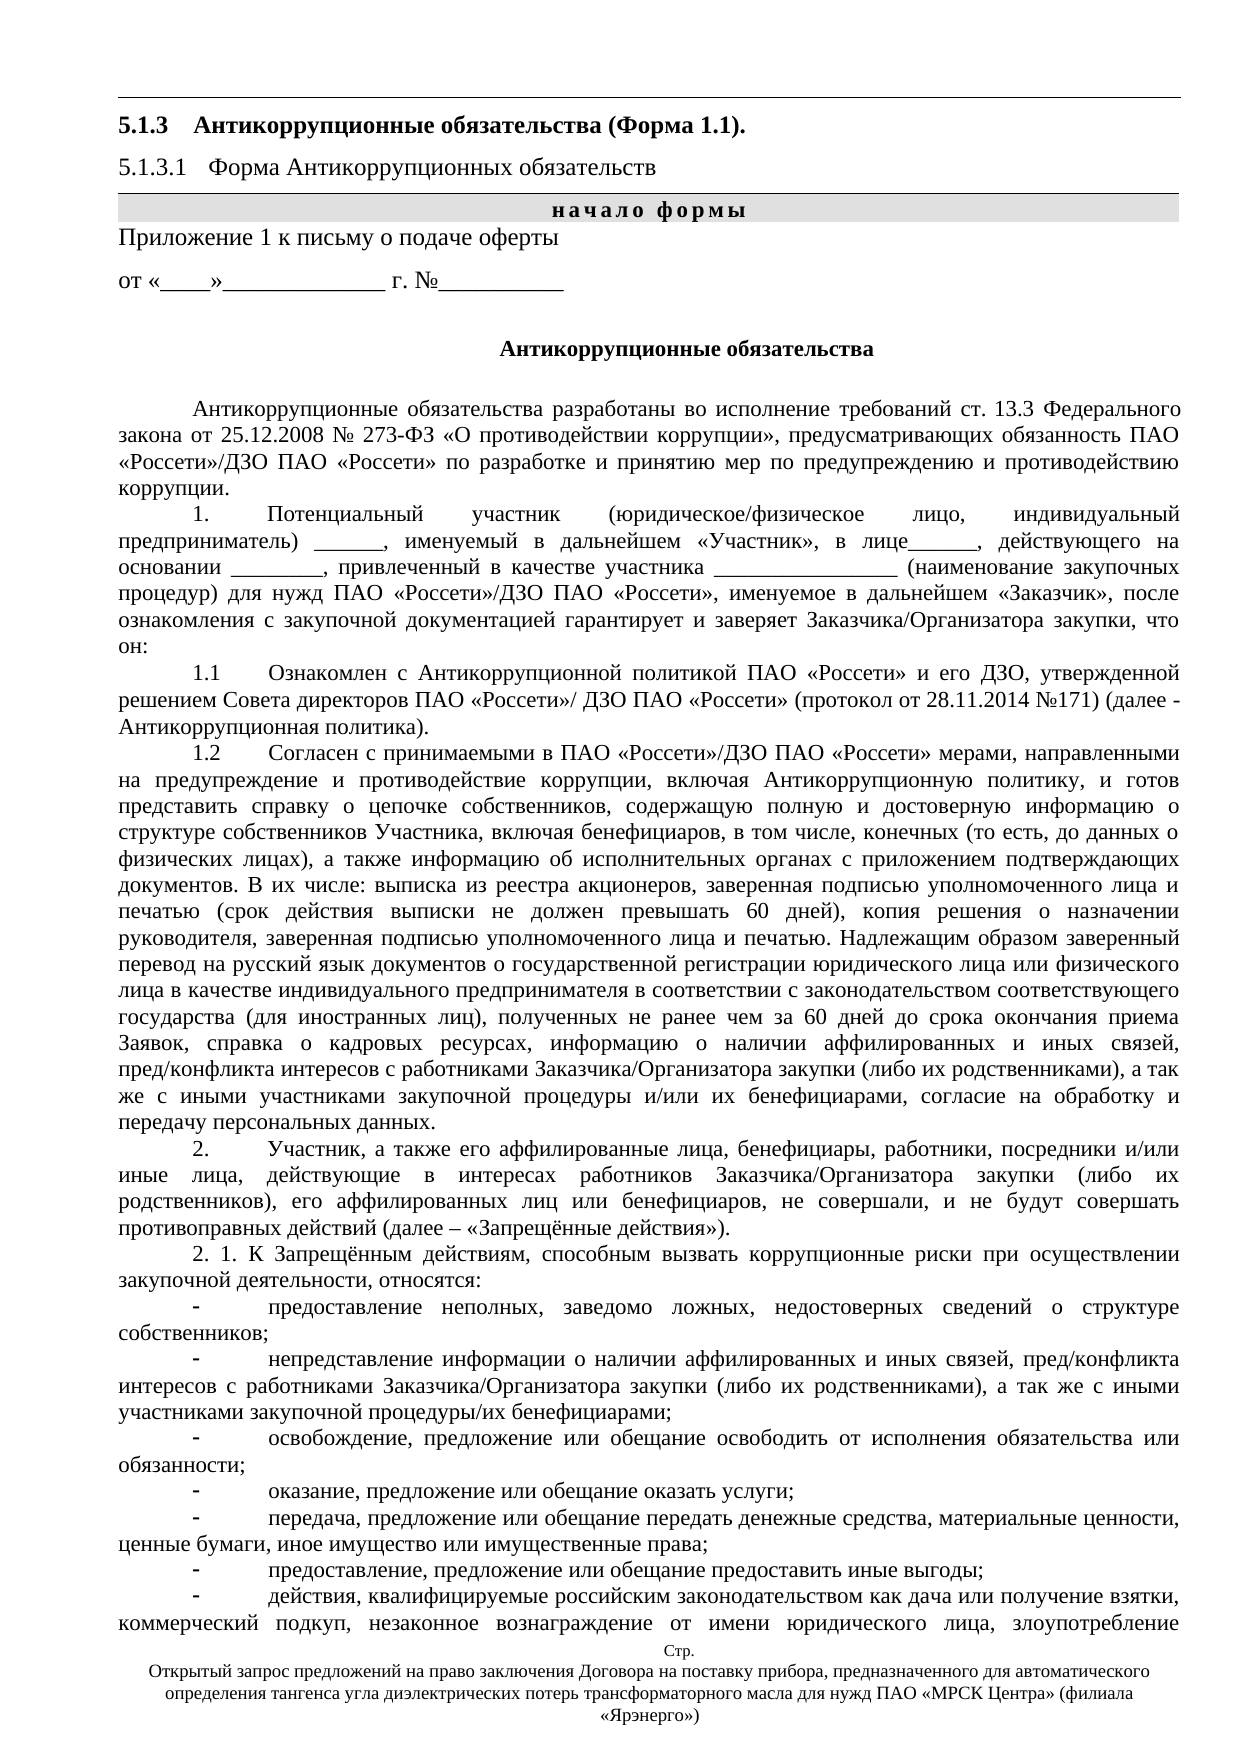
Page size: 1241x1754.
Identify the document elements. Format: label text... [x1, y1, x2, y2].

list Участник, а также его аффилированные лица, бенефициары, работники, посредники и/или иные лица, действующие в интересах работников Заказчика/Организатора закупки (либо их родственников), его аффилированных лиц или бенефициаров, не совершали, и не будут совершать противоправных действий (далее – «Запрещённые действия»). [118, 1134, 1181, 1240]
text начало формы [118, 194, 1179, 222]
text от «____»_____________ г. №__________ [118, 266, 1181, 294]
list Согласен с принимаемыми в ПАО «Россети»/ДЗО ПАО «Россети» мерами, направленными на предупреждение и противодействие коррупции, включая Антикоррупционную политику, и готов представить справку о цепочке собственников, содержащую полную и достоверную информацию о структуре собственников Участника, включая бенефициаров, в том числе, конечных (то есть, до данных о физических лицах), а также информацию об исполнительных органах с приложением подтверждающих документов. В их числе: выписка из реестра акционеров, заверенная подписью уполномоченного лица и печатью (срок действия выписки не должен превышать 60 дней), копия решения о назначении руководителя, заверенная подписью уполномоченного лица и печатью. Надлежащим образом заверенный перевод на русский язык документов о государственной регистрации юридического лица или физического лица в качестве индивидуального предпринимателя в соответствии с законодательством соответствующего государства (для иностранных лиц), полученных не ранее чем за 60 дней до срока окончания приема Заявок, справка о кадровых ресурсах, информацию о наличии аффилированных и иных связей, пред/конфликта интересов с работниками Заказчика/Организатора закупки (либо их родственниками), а так же с иными участниками закупочной процедуры и/или их бенефициарами, согласие на обработку и передачу персональных данных. [118, 739, 1181, 1134]
subtitle Форма Антикоррупционных обязательств [118, 152, 1181, 181]
list оказание, предложение или обещание оказать услуги; [118, 1477, 1181, 1503]
list предоставление неполных, заведомо ложных, недостоверных сведений о структуре собственников; [118, 1293, 1181, 1345]
text Приложение 1 к письму о подаче оферты [118, 222, 1181, 251]
text 2. 1. К Запрещённым действиям, способным вызвать коррупционные риски при осуществлении закупочной деятельности, относятся: [118, 1240, 1181, 1293]
subtitle Антикоррупционные обязательства (Форма 1.1). [118, 111, 1181, 139]
text Антикоррупционные обязательства разработаны во исполнение требований ст. 13.3 Федерального закона от 25.12.2008 № 273-ФЗ «О противодействии коррупции», предусматривающих обязанность ПАО «Россети»/ДЗО ПАО «Россети» по разработке и принятию мер по предупреждению и противодействию коррупции. [118, 395, 1181, 500]
list непредставление информации о наличии аффилированных и иных связей, пред/конфликта интересов с работниками Заказчика/Организатора закупки (либо их родственниками), а так же с иными участниками закупочной процедуры/их бенефициарами; [118, 1345, 1181, 1424]
list Потенциальный участник (юридическое/физическое лицо, индивидуальный предприниматель) ______, именуемый в дальнейшем «Участник», в лице______, действующего на основании ________, привлеченный в качестве участника ________________ (наименование закупочных процедур) для нужд ПАО «Россети»/ДЗО ПАО «Россети», именуемое в дальнейшем «Заказчик», после ознакомления с закупочной документацией гарантирует и заверяет Заказчика/Организатора закупки, что он: [118, 500, 1181, 658]
text Антикоррупционные обязательства [118, 335, 1181, 361]
list предоставление, предложение или обещание предоставить иные выгоды; [118, 1556, 1181, 1583]
text 1.1 Ознакомлен с Антикоррупционной политикой ПАО «Россети» и его ДЗО, утвержденной решением Совета директоров ПАО «Россети»/ ДЗО ПАО «Россети» (протокол от 28.11.2014 №171) (далее - Антикоррупционная политика). [118, 658, 1181, 739]
list освобождение, предложение или обещание освободить от исполнения обязательства или обязанности; [118, 1424, 1181, 1477]
list передача, предложение или обещание передать денежные средства, материальные ценности, ценные бумаги, иное имущество или имущественные права; [118, 1503, 1181, 1556]
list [118, 1583, 1181, 1635]
